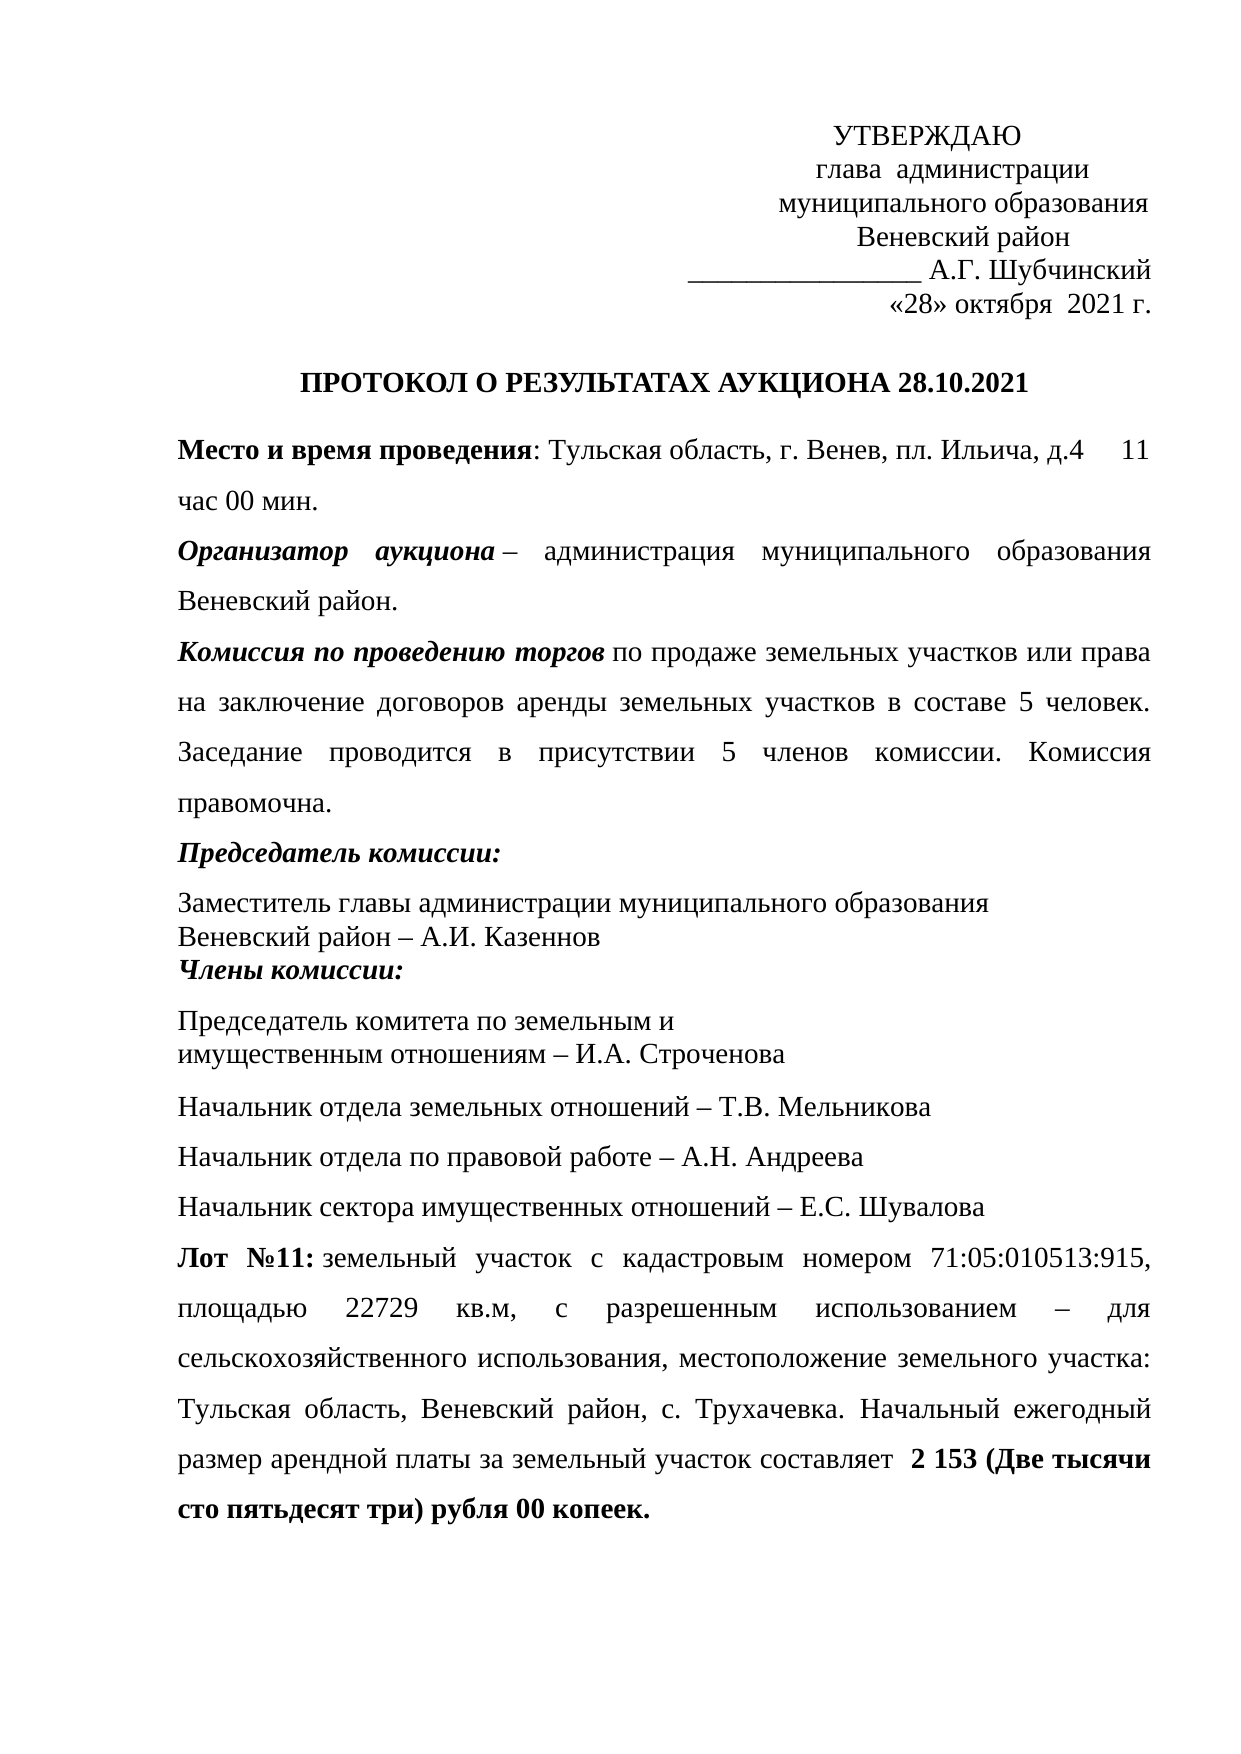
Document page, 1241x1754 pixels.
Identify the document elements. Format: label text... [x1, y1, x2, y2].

text Лот №11: земельный участок с кадастровым номером 71:05:010513:915, площадью 22729 кв.м, с разрешенным использованием – для сельскохозяйственного использования, местоположение земельного участка: Тульская область, Веневский район, с. Трухачевка. Начальный ежегодный размер арендной платы за земельный участок составляет 2 153 (Две тысячи сто пятьдесят три) рубля 00 копеек. [177, 1240, 1152, 1525]
text ПРОТОКОЛ О РЕЗУЛЬТАТАХ АУКЦИОНА 28.10.2021 [177, 365, 1152, 399]
text Место и время проведения: Тульская область, г. Венев, пл. Ильича, д.4 11 час 00 мин. [177, 432, 1152, 516]
text Веневский район – А.И. Казеннов [177, 919, 1152, 952]
text Комиссия по проведению торгов по продаже земельных участков или права на заключение договоров аренды земельных участков в составе 5 человек. Заседание проводится в присутствии 5 членов комиссии. Комиссия правомочна. [177, 634, 1152, 818]
text муниципального образования [177, 185, 1152, 219]
text глава администрации [177, 152, 1152, 185]
text имущественным отношениям – И.А. Строченова [177, 1036, 1152, 1070]
text Начальник отдела по правовой работе – А.Н. Андреева [177, 1139, 1152, 1173]
text «28» октября 2021 г. [177, 286, 1152, 319]
text Председатель комиссии: [177, 835, 1152, 868]
text Организатор аукциона – администрация муниципального образования Веневский район. [177, 533, 1152, 617]
text Заместитель главы администрации муниципального образования [177, 885, 1152, 919]
text Начальник отдела земельных отношений – Т.В. Мельникова [177, 1089, 1152, 1122]
text Члены комиссии: [177, 952, 1152, 986]
text Начальник сектора имущественных отношений – Е.С. Шувалова [177, 1189, 1152, 1223]
text ________________ А.Г. Шубчинский [177, 252, 1152, 286]
text УТВЕРЖДАЮ [177, 118, 1152, 152]
text Веневский район [177, 219, 1152, 252]
text Председатель комитета по земельным и [177, 1003, 1152, 1036]
